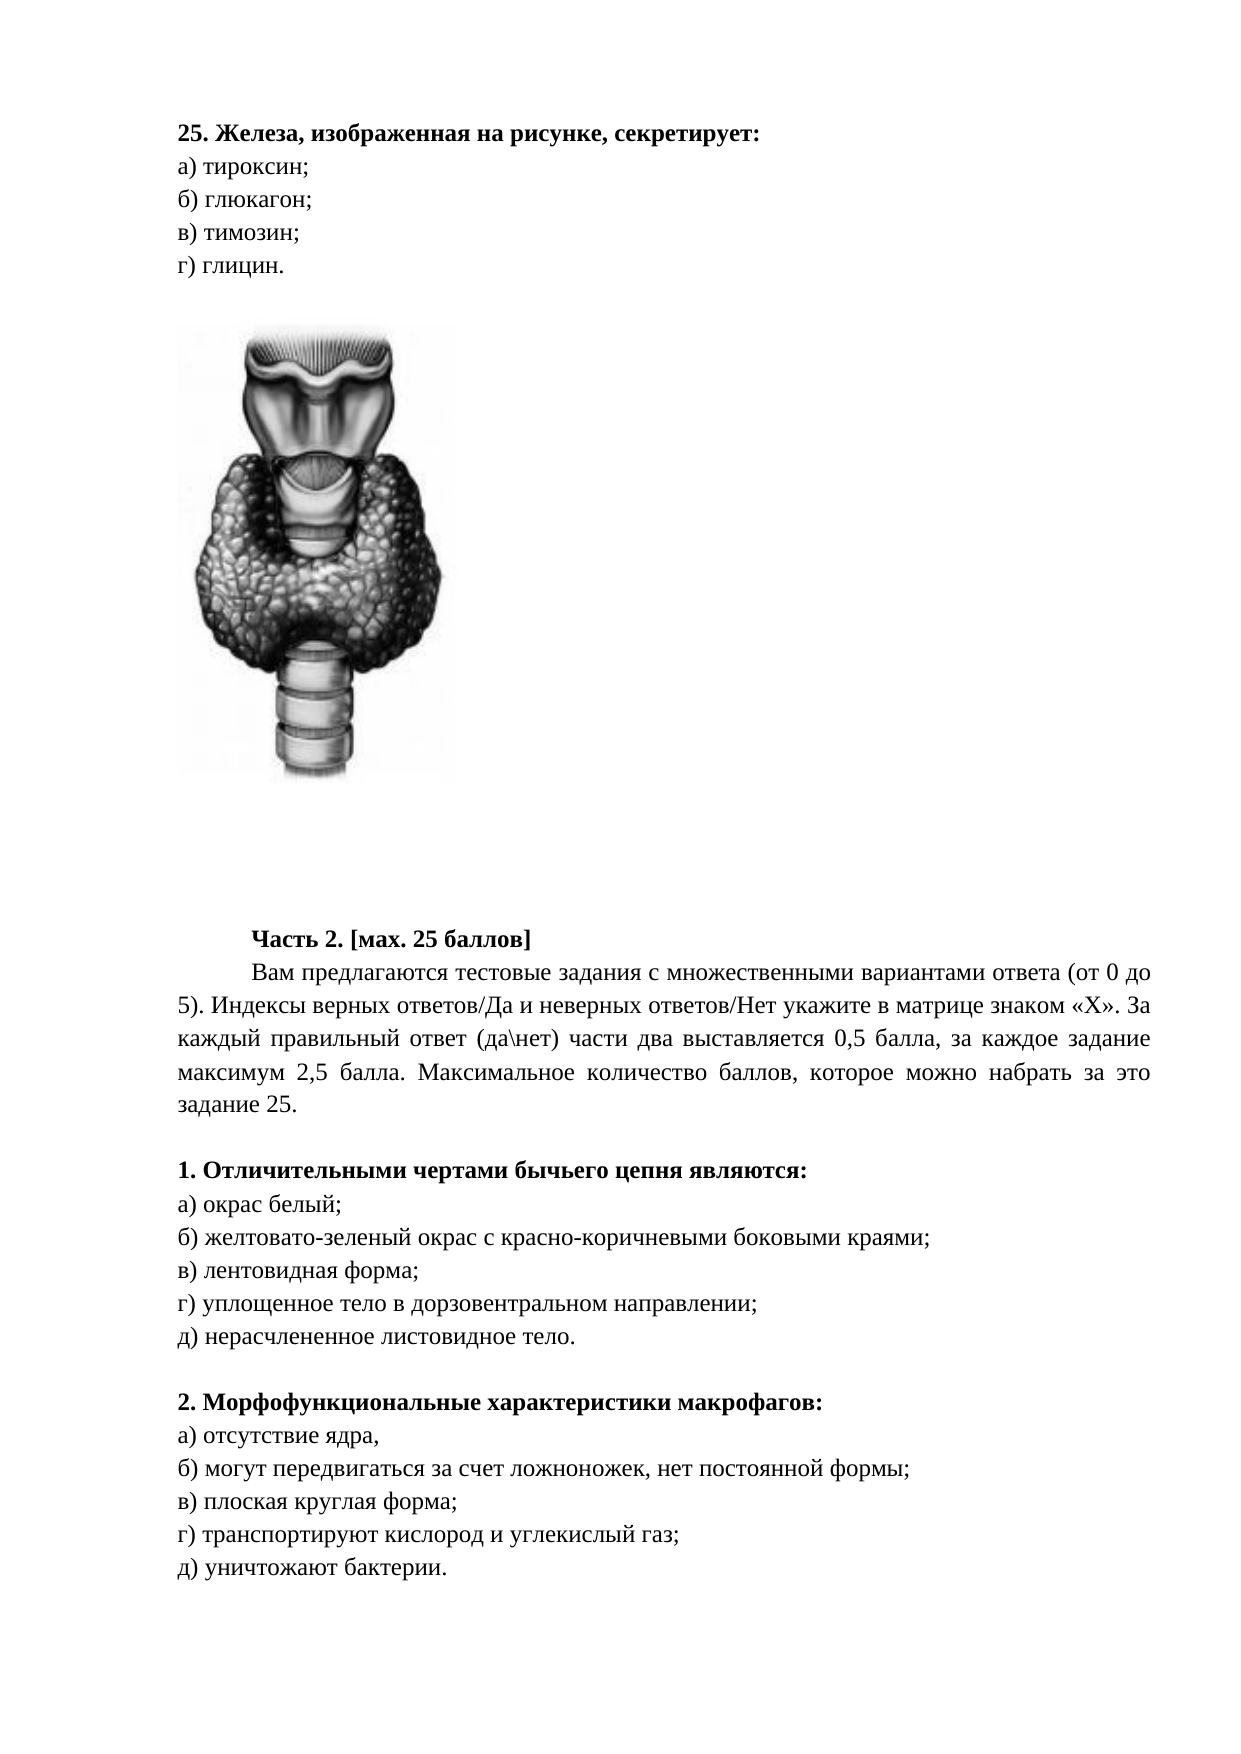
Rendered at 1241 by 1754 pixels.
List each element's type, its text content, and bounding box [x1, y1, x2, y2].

picture [177, 316, 457, 789]
text в) плоская круглая форма; [177, 1486, 1152, 1514]
text д) нерасчлененное листовидное тело. [177, 1321, 1152, 1349]
text д) уничтожают бактерии. [177, 1552, 1152, 1581]
text Вам предлагаются тестовые задания с множественными вариантами ответа (от 0 до 5). Индексы верных ответов/Да и неверных ответов/Нет укажите в матрице знаком «Х». За каждый правильный ответ (да\нет) части два выставляется 0,5 балла, за каждое задание максимум 2,5 балла. Максимальное количество баллов, которое можно набрать за это задание 25. [177, 957, 1152, 1118]
text б) могут передвигаться за счет ложноножек, нет постоянной формы; [177, 1453, 1152, 1482]
text в) тимозин; [177, 217, 1152, 246]
text б) глюкагон; [177, 184, 1152, 213]
text г) транспортируют кислород и углекислый газ; [177, 1519, 1152, 1548]
text а) отсутствие ядра, [177, 1420, 1152, 1448]
text а) тироксин; [177, 151, 1152, 180]
text г) уплощенное тело в дорзовентральном направлении; [177, 1288, 1152, 1316]
text 1. Отличительными чертами бычьего цепня являются: [177, 1156, 1152, 1184]
text 2. Морфофункциональные характеристики макрофагов: [177, 1387, 1152, 1416]
text б) желтовато-зеленый окрас с красно-коричневыми боковыми краями; [177, 1222, 1152, 1250]
text г) глицин. [177, 250, 1152, 279]
text 25. Железа, изображенная на рисунке, секретирует: [177, 118, 1152, 147]
text Часть 2. [мах. 25 баллов] [177, 924, 1152, 953]
text в) лентовидная форма; [177, 1255, 1152, 1283]
text а) окрас белый; [177, 1189, 1152, 1217]
